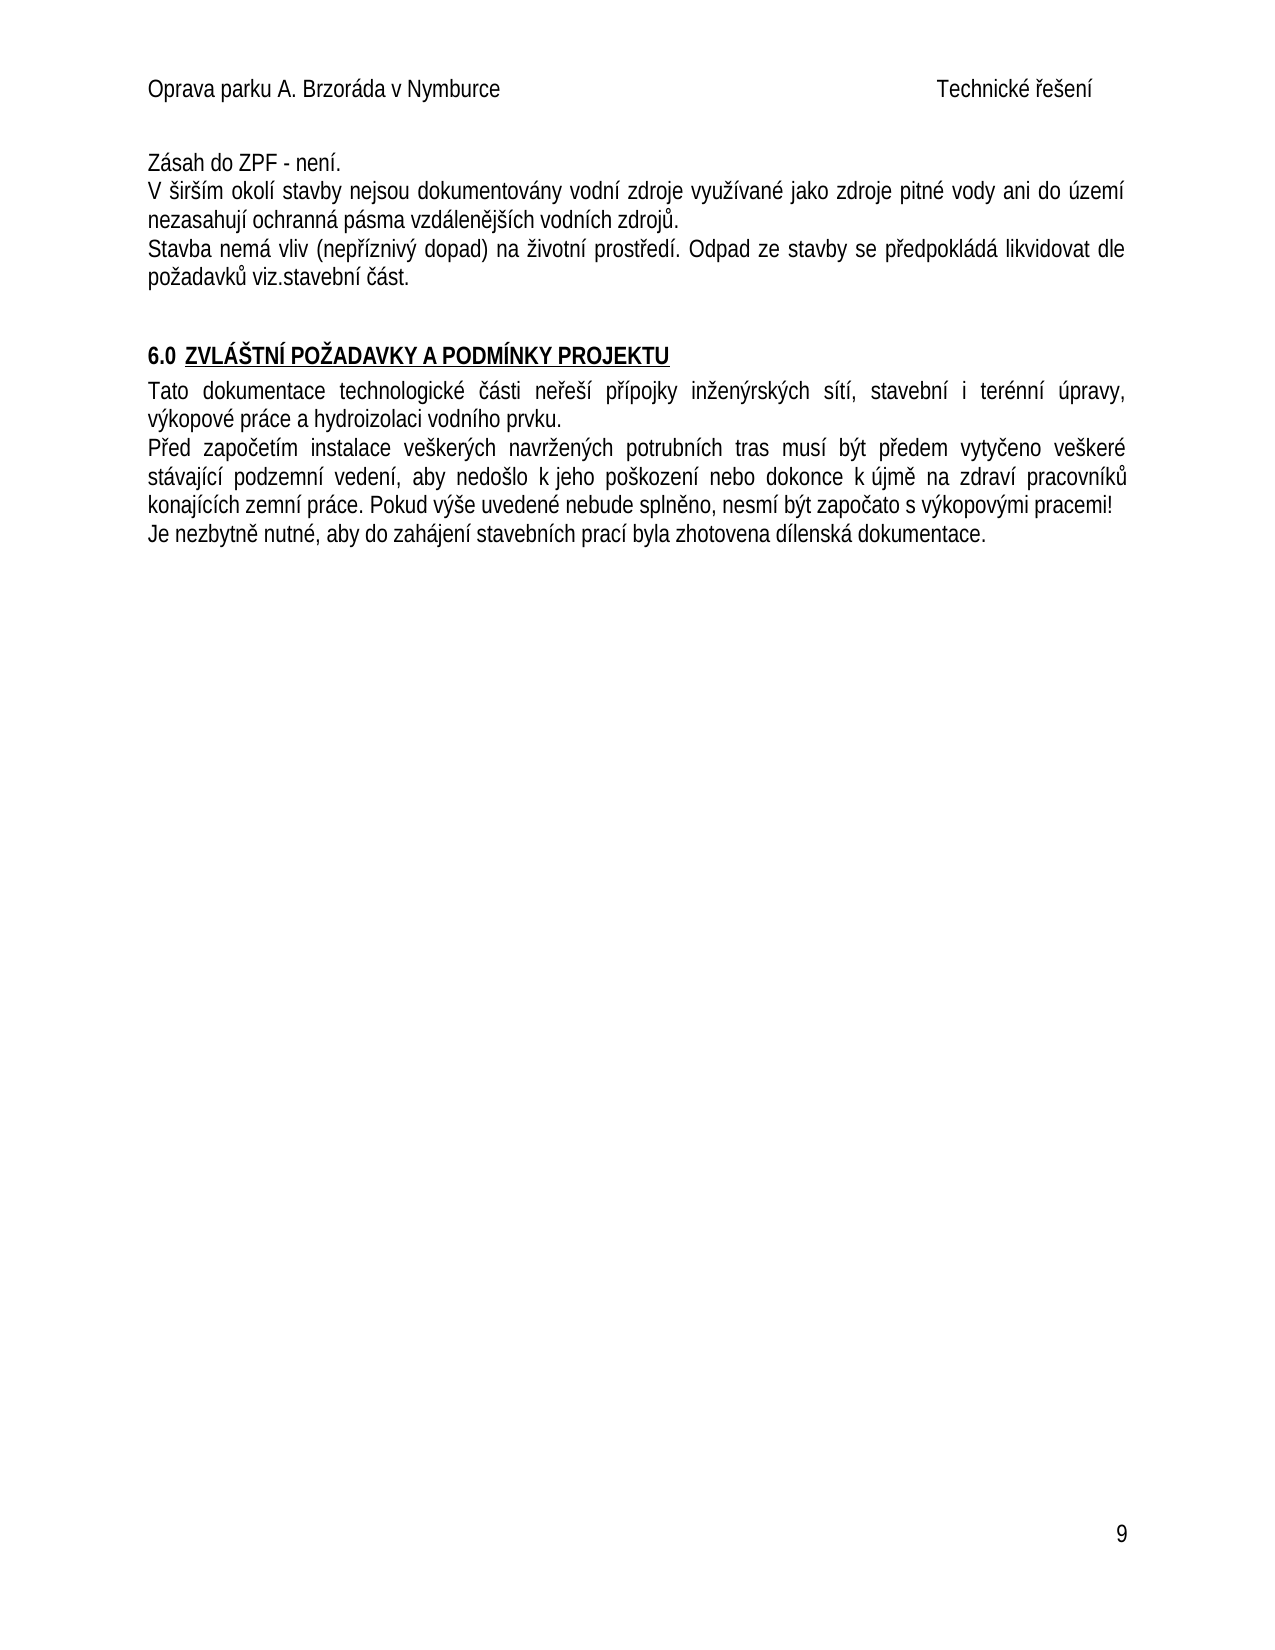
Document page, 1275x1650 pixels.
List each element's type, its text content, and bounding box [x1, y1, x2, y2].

text Stavba nemá vliv (nepříznivý dopad) na životní prostředí. Odpad ze stavby se předpokládá likvidovat dle požadavků viz.stavební část. [148, 233, 1127, 291]
text Před započetím instalace veškerých navržených potrubních tras musí být předem vytyčeno veškeré stávající podzemní vedení, aby nedošlo k jeho poškození nebo dokonce k újmě na zdraví pracovníků konajících zemní práce. Pokud výše uvedené nebude splněno, nesmí být započato s výkopovými pracemi! [148, 433, 1127, 519]
text Zásah do ZPF - není. [148, 148, 1127, 176]
text ZVLÁŠTNÍ POŽADAVKY A PODMÍNKY PROJEKTU [148, 341, 1127, 369]
text Tato dokumentace technologické části neřeší přípojky inženýrských sítí, stavební i terénní úpravy, výkopové práce a hydroizolaci vodního prvku. [148, 376, 1127, 433]
text V širším okolí stavby nejsou dokumentovány vodní zdroje využívané jako zdroje pitné vody ani do území nezasahují ochranná pásma vzdálenějších vodních zdrojů. [148, 176, 1127, 233]
text Je nezbytně nutné, aby do zahájení stavebních prací byla zhotovena dílenská dokumentace. [148, 519, 1127, 548]
